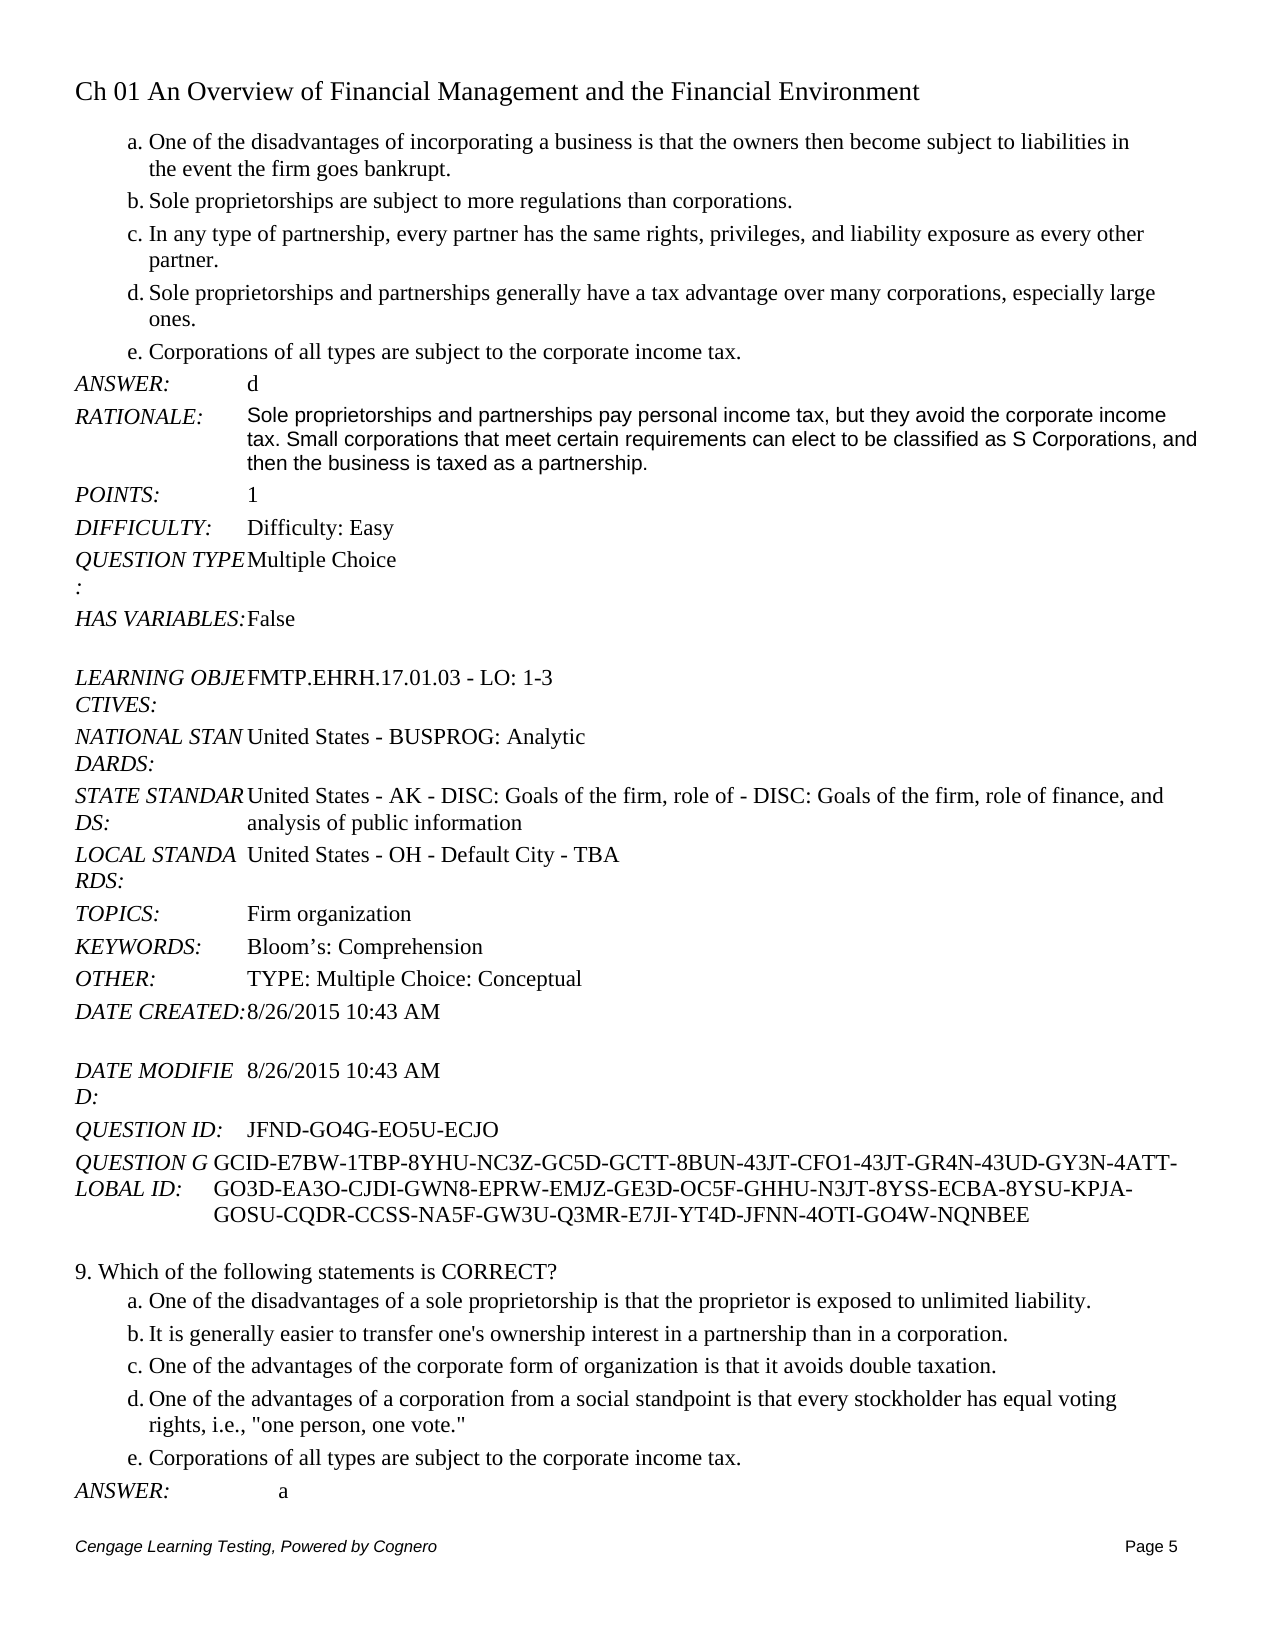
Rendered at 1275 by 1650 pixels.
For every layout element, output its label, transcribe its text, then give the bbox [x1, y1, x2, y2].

table_header 8. Which of the following statements is CORRECT? [75, 125, 1200, 1231]
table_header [75, 1284, 1200, 1506]
